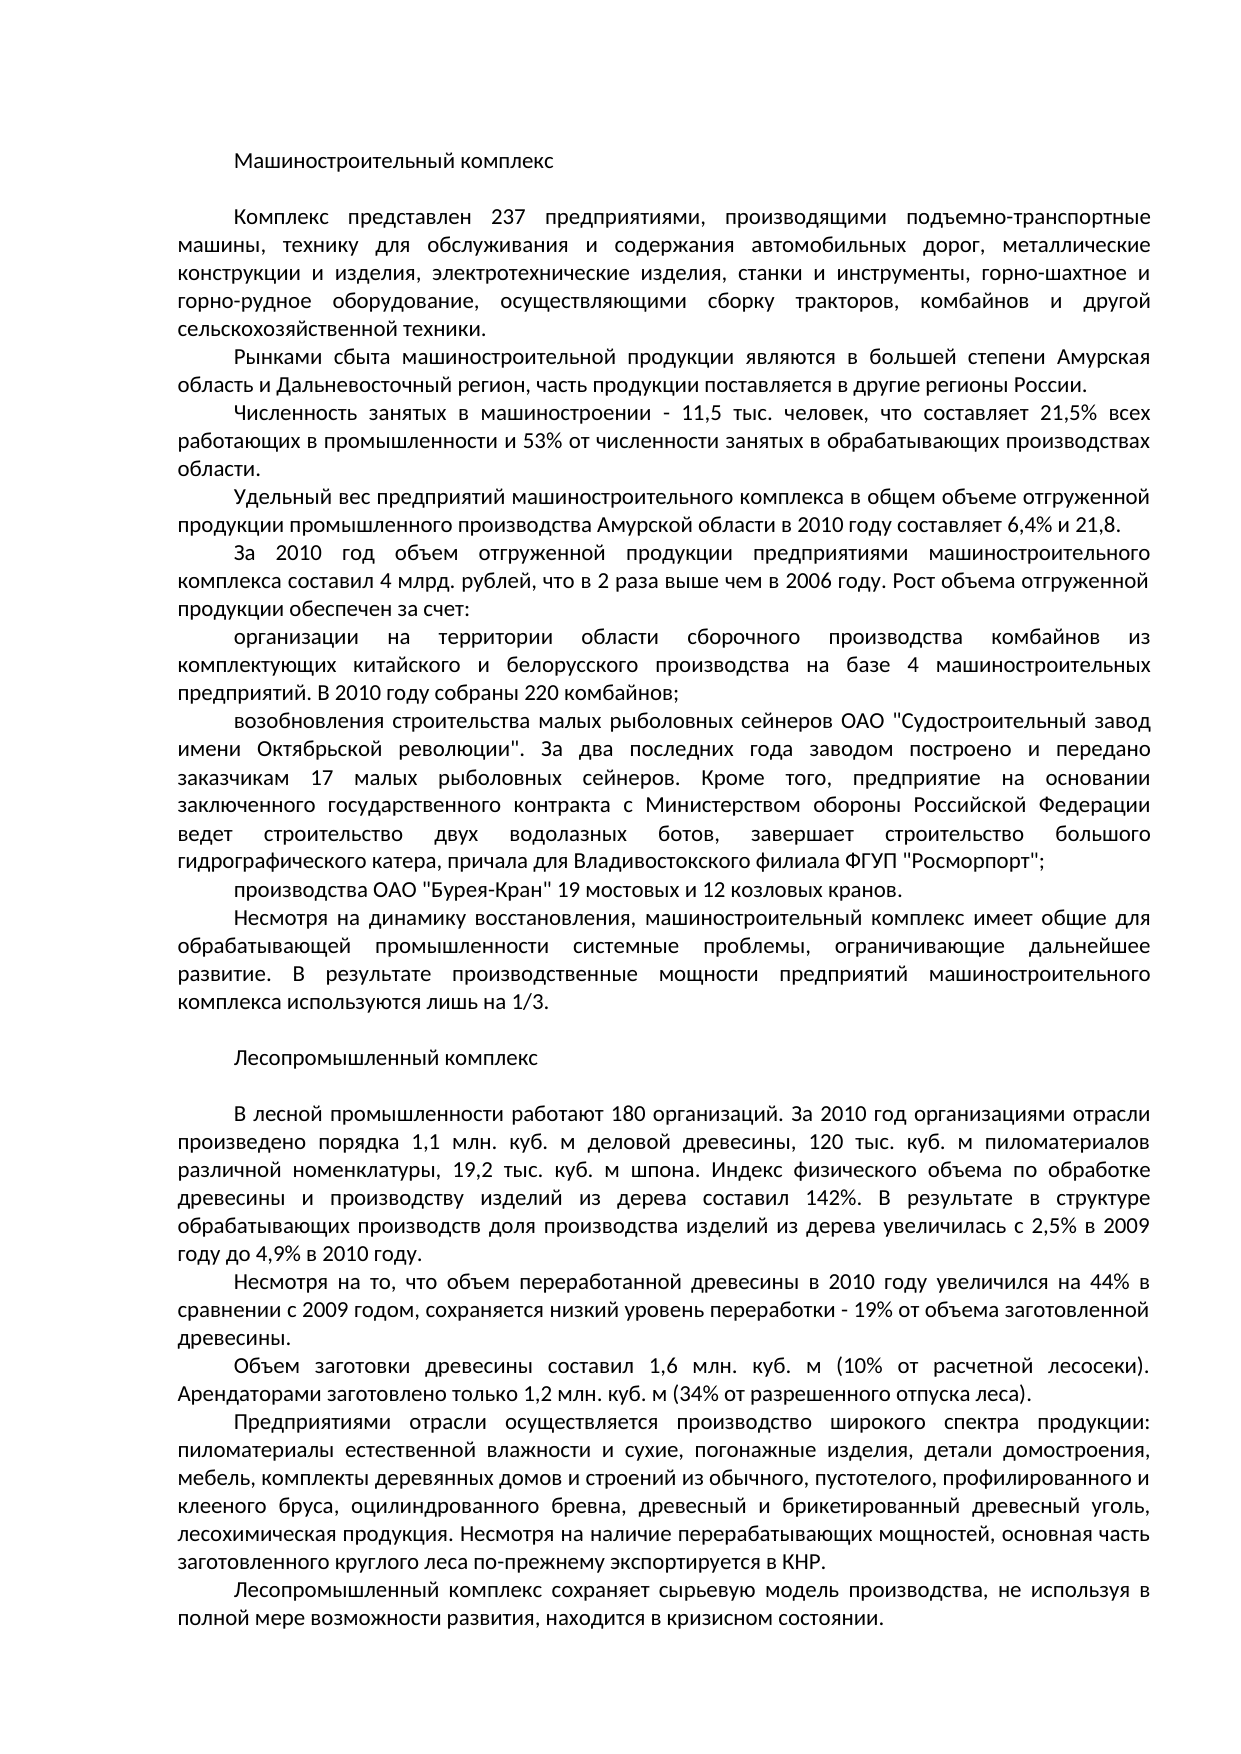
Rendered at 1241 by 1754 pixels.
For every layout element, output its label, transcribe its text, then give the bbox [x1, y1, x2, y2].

text производства ОАО "Бурея-Кран" 19 мостовых и 12 козловых кранов. [177, 875, 1152, 903]
text В лесной промышленности работают 180 организаций. За 2010 год организациями отрасли произведено порядка 1,1 млн. куб. м деловой древесины, 120 тыс. куб. м пиломатериалов различной номенклатуры, 19,2 тыс. куб. м шпона. Индекс физического объема по обработке древесины и производству изделий из дерева составил 142%. В результате в структуре обрабатывающих производств доля производства изделий из дерева увеличилась с 2,5% в 2009 году до 4,9% в 2010 году. [177, 1099, 1152, 1267]
text Несмотря на то, что объем переработанной древесины в 2010 году увеличился на 44% в сравнении с 2009 годом, сохраняется низкий уровень переработки - 19% от объема заготовленной древесины. [177, 1267, 1152, 1351]
text Комплекс представлен 237 предприятиями, производящими подъемно-транспортные машины, технику для обслуживания и содержания автомобильных дорог, металлические конструкции и изделия, электротехнические изделия, станки и инструменты, горно-шахтное и горно-рудное оборудование, осуществляющими сборку тракторов, комбайнов и другой сельскохозяйственной техники. [177, 202, 1152, 342]
text Несмотря на динамику восстановления, машиностроительный комплекс имеет общие для обрабатывающей промышленности системные проблемы, ограничивающие дальнейшее развитие. В результате производственные мощности предприятий машиностроительного комплекса используются лишь на 1/3. [177, 903, 1152, 1015]
text Удельный вес предприятий машиностроительного комплекса в общем объеме отгруженной продукции промышленного производства Амурской области в 2010 году составляет 6,4% и 21,8. [177, 482, 1152, 538]
text возобновления строительства малых рыболовных сейнеров ОАО "Судостроительный завод имени Октябрьской революции". За два последних года заводом построено и передано заказчикам 17 малых рыболовных сейнеров. Кроме того, предприятие на основании заключенного государственного контракта с Министерством обороны Российской Федерации ведет строительство двух водолазных ботов, завершает строительство большого гидрографического катера, причала для Владивостокского филиала ФГУП "Росморпорт"; [177, 707, 1152, 875]
text организации на территории области сборочного производства комбайнов из комплектующих китайского и белорусского производства на базе 4 машиностроительных предприятий. В 2010 году собраны 220 комбайнов; [177, 622, 1152, 707]
text Объем заготовки древесины составил 1,6 млн. куб. м (10% от расчетной лесосеки). Арендаторами заготовлено только 1,2 млн. куб. м (34% от разрешенного отпуска леса). [177, 1351, 1152, 1407]
text Предприятиями отрасли осуществляется производство широкого спектра продукции: пиломатериалы естественной влажности и сухие, погонажные изделия, детали домостроения, мебель, комплекты деревянных домов и строений из обычного, пустотелого, профилированного и клееного бруса, оцилиндрованного бревна, древесный и брикетированный древесный уголь, лесохимическая продукция. Несмотря на наличие перерабатывающих мощностей, основная часть заготовленного круглого леса по-прежнему экспортируется в КНР. [177, 1407, 1152, 1575]
text Рынками сбыта машиностроительной продукции являются в большей степени Амурская область и Дальневосточный регион, часть продукции поставляется в другие регионы России. [177, 342, 1152, 398]
text Машиностроительный комплекс [177, 146, 1152, 174]
text Лесопромышленный комплекс сохраняет сырьевую модель производства, не используя в полной мере возможности развития, находится в кризисном состоянии. [177, 1575, 1152, 1631]
text Численность занятых в машиностроении - 11,5 тыс. человек, что составляет 21,5% всех работающих в промышленности и 53% от численности занятых в обрабатывающих производствах области. [177, 398, 1152, 482]
text Лесопромышленный комплекс [177, 1043, 1152, 1071]
text За 2010 год объем отгруженной продукции предприятиями машиностроительного комплекса составил 4 млрд. рублей, что в 2 раза выше чем в 2006 году. Рост объема отгруженной продукции обеспечен за счет: [177, 538, 1152, 622]
